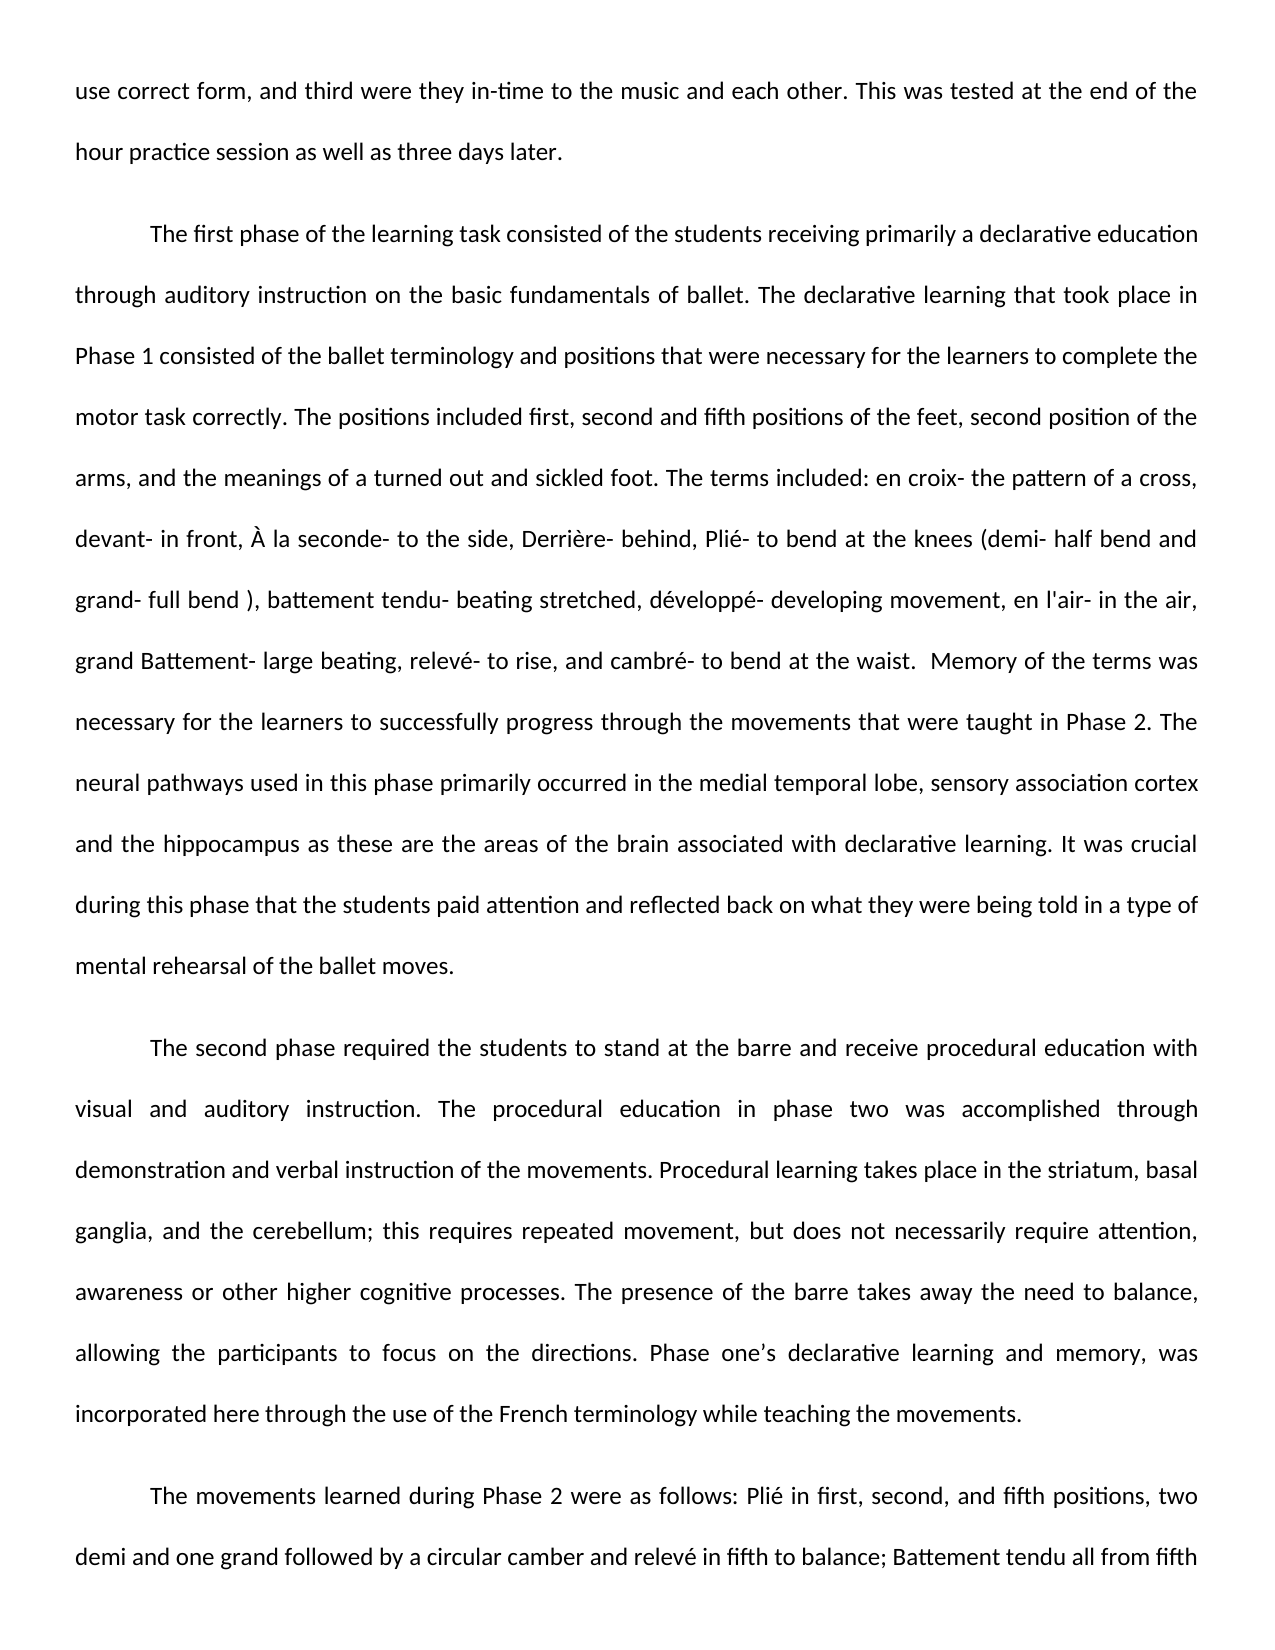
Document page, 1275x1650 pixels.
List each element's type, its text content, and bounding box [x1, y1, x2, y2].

text The second phase required the students to stand at the barre and receive procedural education with visual and auditory instruction. The procedural education in phase two was accomplished through demonstration and verbal instruction of the movements. Procedural learning takes place in the striatum, basal ganglia, and the cerebellum; this requires repeated movement, but does not necessarily require attention, awareness or other higher cognitive processes. The presence of the barre takes away the need to balance, allowing the participants to focus on the directions. Phase one’s declarative learning and memory, was incorporated here through the use of the French terminology while teaching the movements. [75, 1032, 1200, 1429]
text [75, 1480, 1200, 1572]
text The first phase of the learning task consisted of the students receiving primarily a declarative education through auditory instruction on the basic fundamentals of ballet. The declarative learning that took place in Phase 1 consisted of the ballet terminology and positions that were necessary for the learners to complete the motor task correctly. The positions included first, second and fifth positions of the feet, second position of the arms, and the meanings of a turned out and sickled foot. The terms included: en croix- the pattern of a cross, devant- in front, À la seconde- to the side, Derrière- behind, Plié- to bend at the knees (demi- half bend and grand- full bend ), battement tendu- beating stretched, développé- developing movement, en l'air- in the air, grand Battement- large beating, relevé- to rise, and cambré- to bend at the waist. Memory of the terms was necessary for the learners to successfully progress through the movements that were taught in Phase 2. The neural pathways used in this phase primarily occurred in the medial temporal lobe, sensory association cortex and the hippocampus as these are the areas of the brain associated with declarative learning. It was crucial during this phase that the students paid attention and reflected back on what they were being told in a type of mental rehearsal of the ballet moves. [75, 218, 1200, 981]
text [75, 75, 1200, 167]
